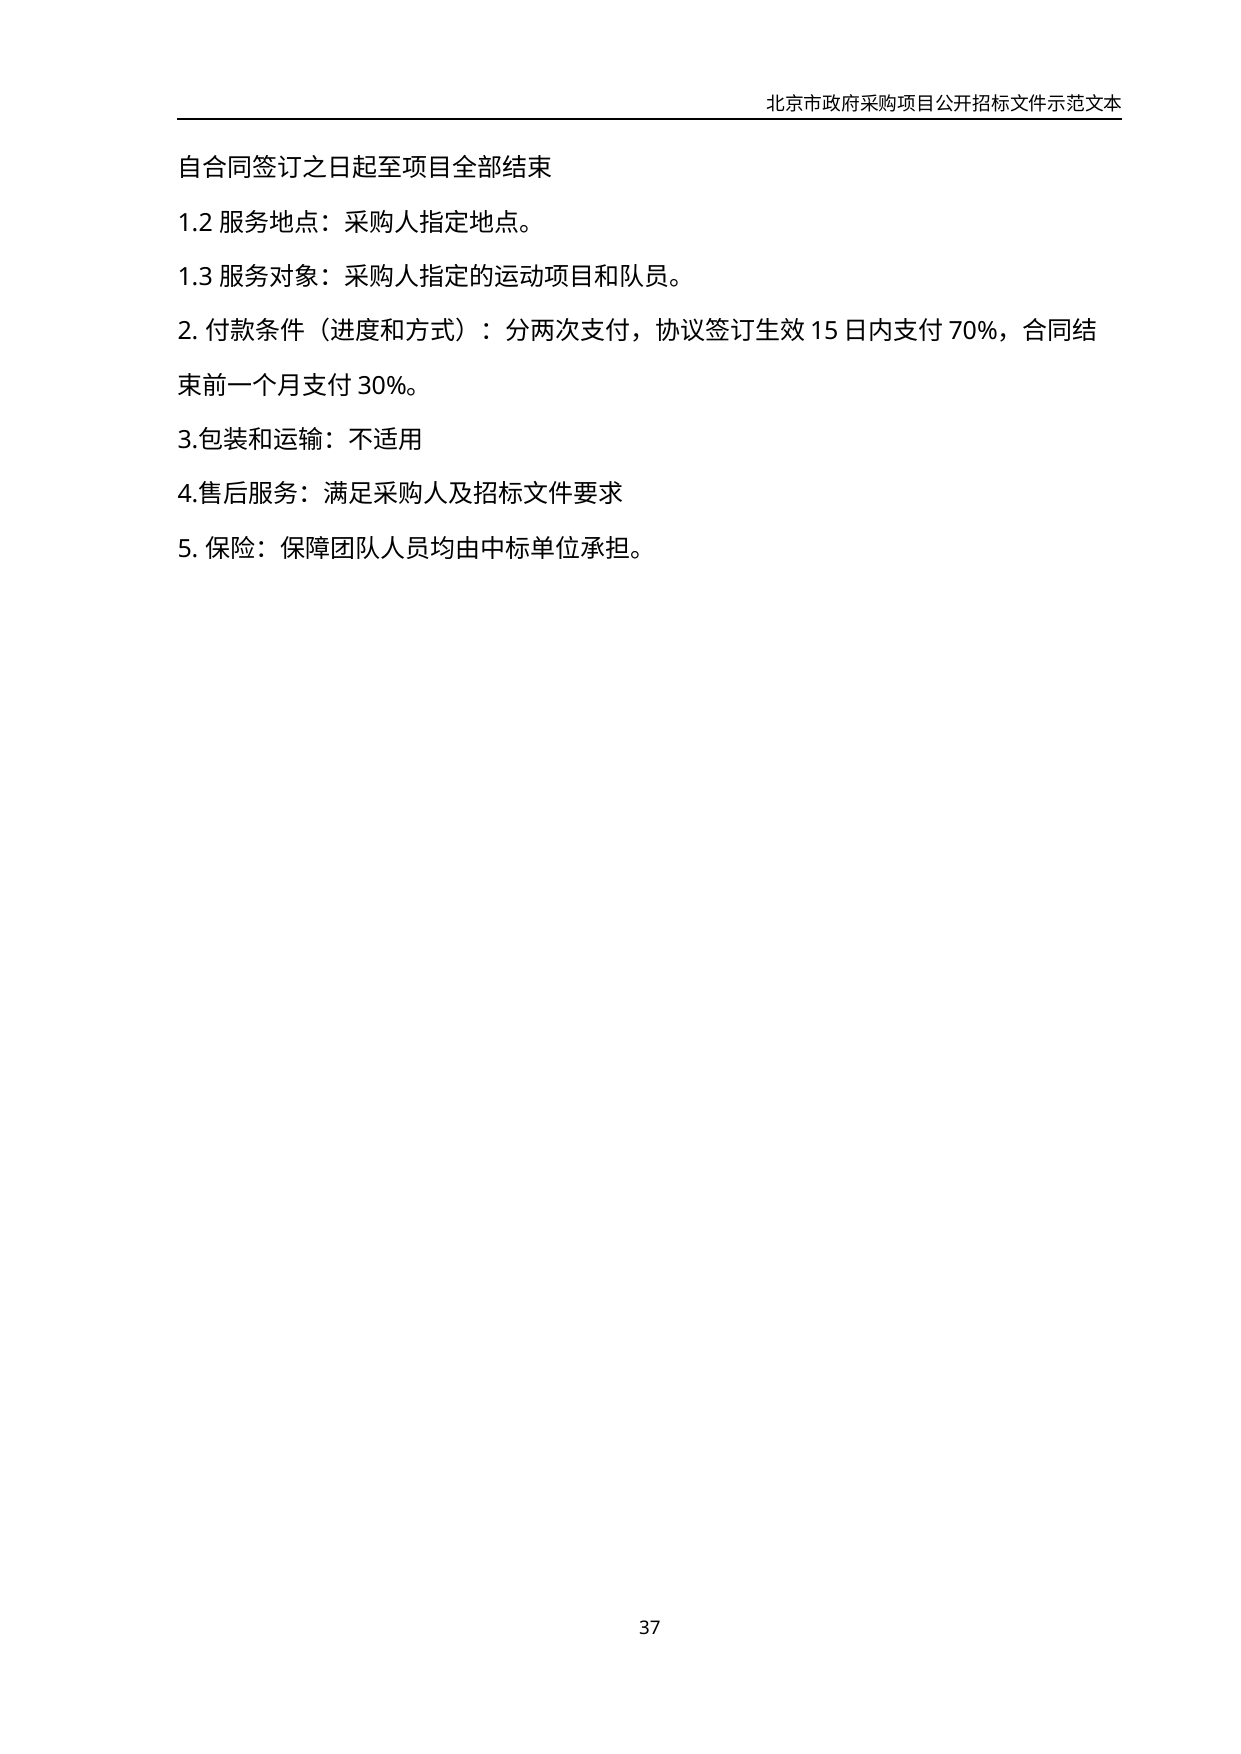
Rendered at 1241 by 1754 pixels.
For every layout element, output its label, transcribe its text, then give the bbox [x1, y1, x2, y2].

text 2. 付款条件（进度和方式）：分两次支付，协议签订生效15日内支付70%，合同结束前一个月支付30%。 [177, 311, 1122, 401]
text 4.售后服务：满足采购人及招标文件要求 [177, 474, 1122, 510]
text 1.2 服务地点：采购人指定地点。 [177, 202, 1122, 238]
text 1.3 服务对象：采购人指定的运动项目和队员。 [177, 256, 1122, 293]
text 自合同签订之日起至项目全部结束 [177, 148, 1122, 184]
text 3.包装和运输：不适用 [177, 419, 1122, 456]
text 5. 保险：保障团队人员均由中标单位承担。 [177, 528, 1122, 564]
